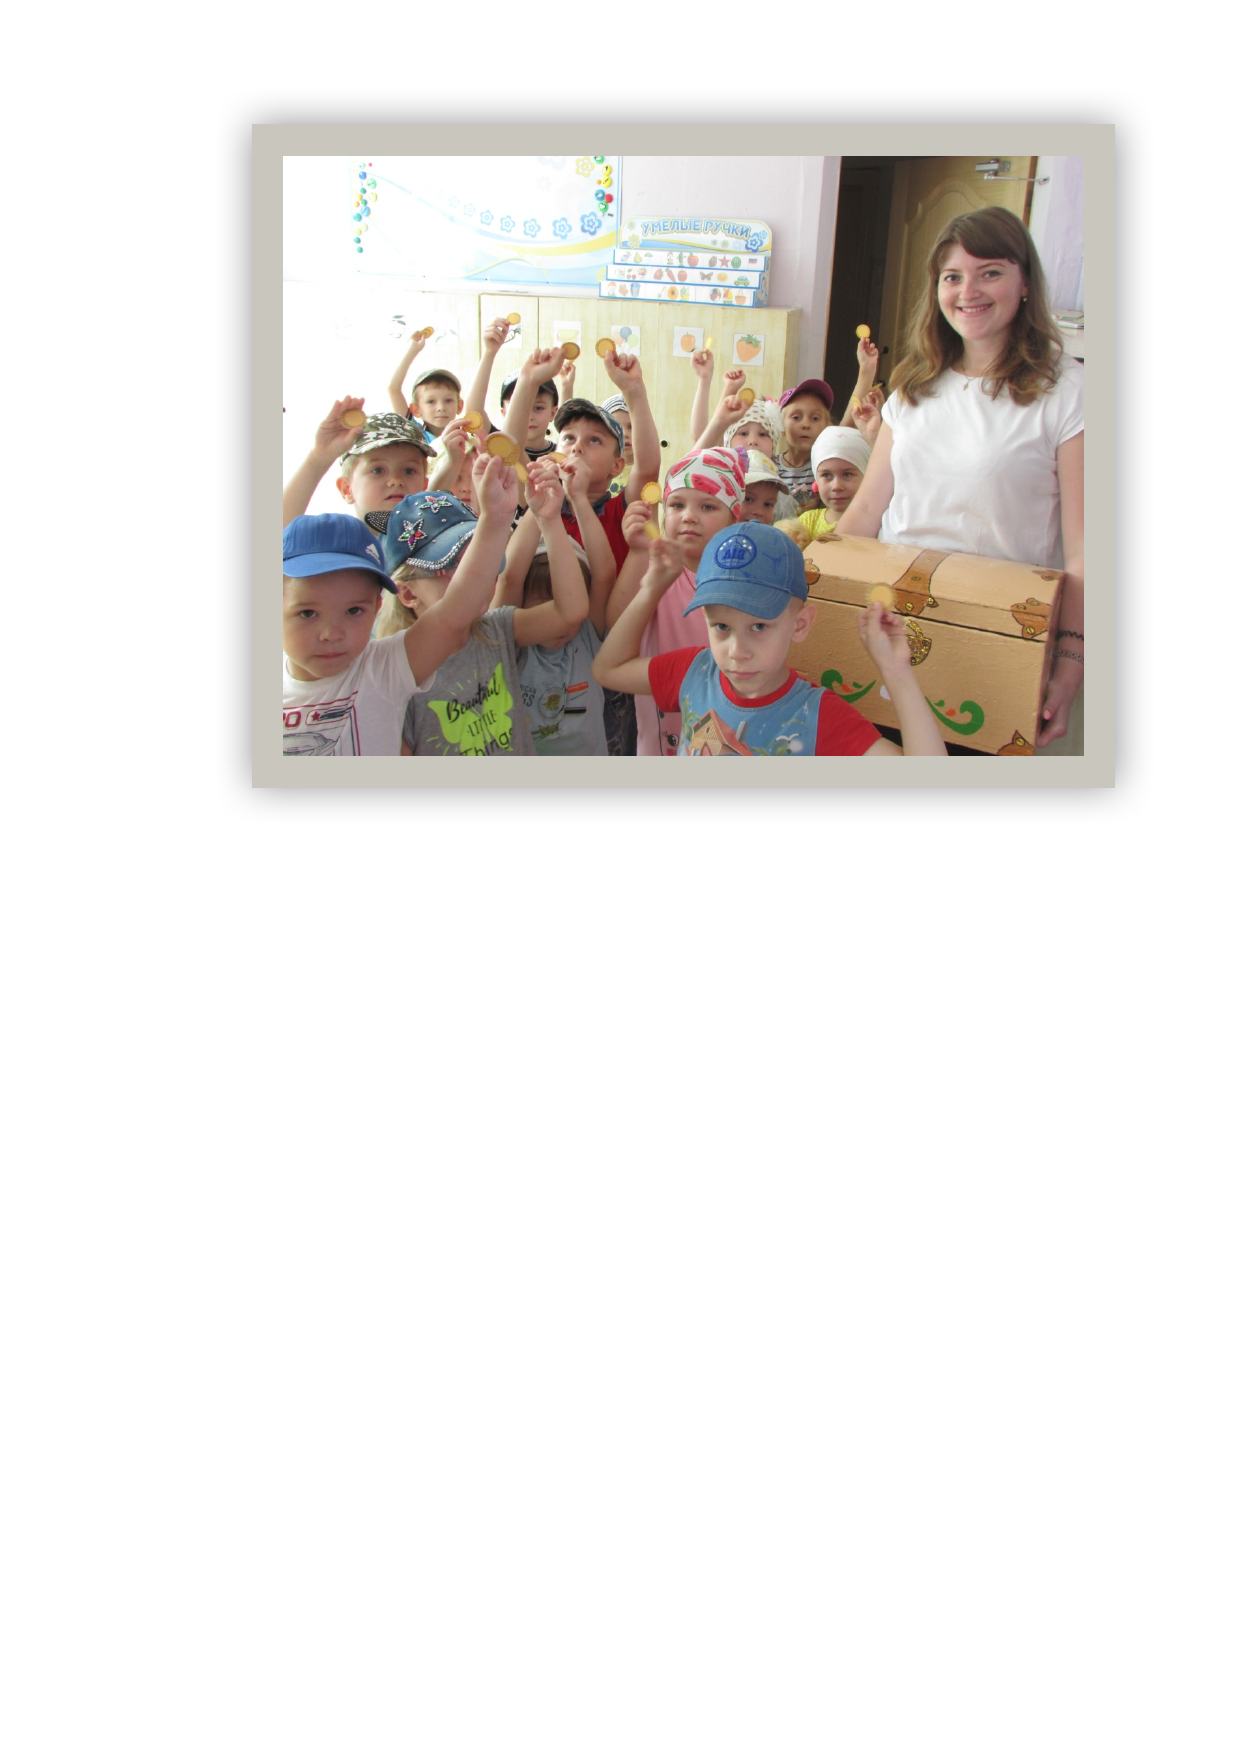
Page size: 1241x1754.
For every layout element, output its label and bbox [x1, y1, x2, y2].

picture [283, 156, 1084, 756]
